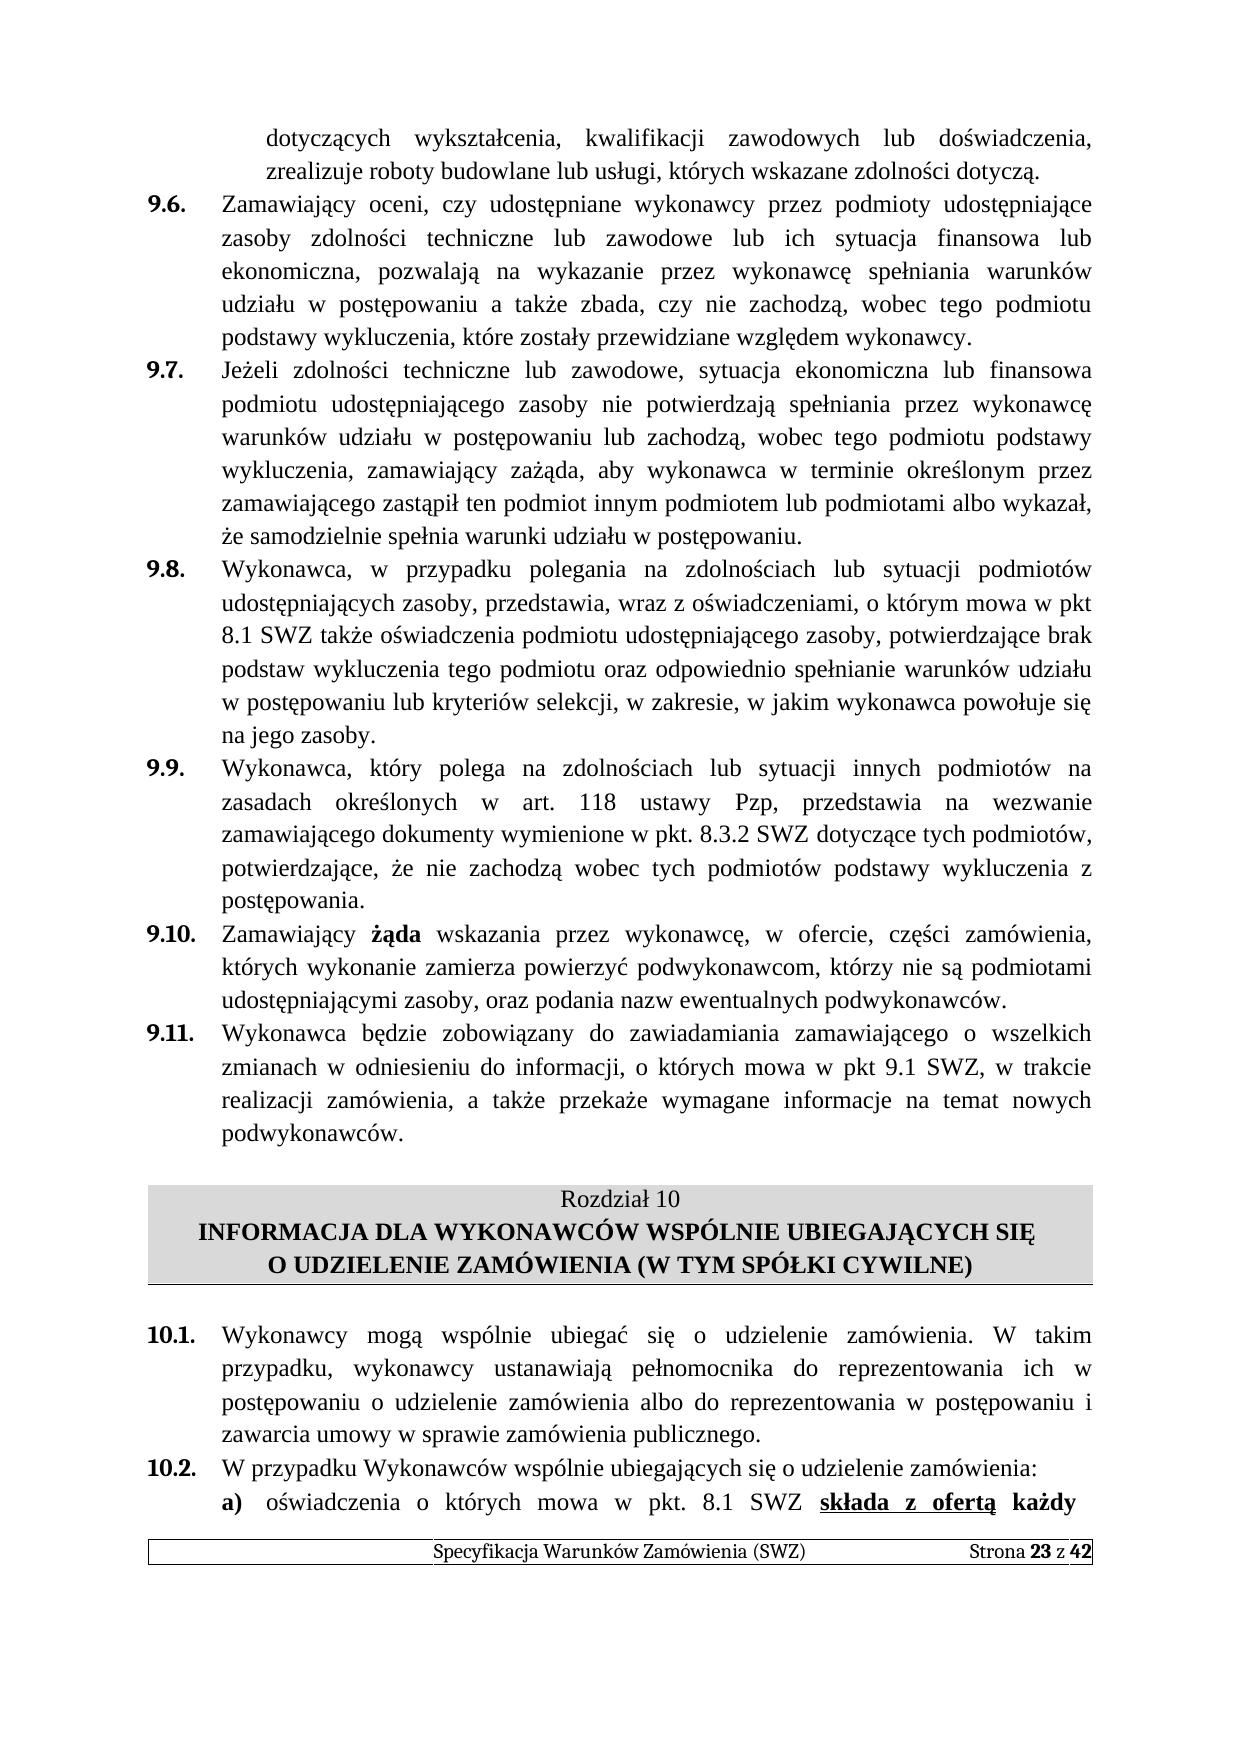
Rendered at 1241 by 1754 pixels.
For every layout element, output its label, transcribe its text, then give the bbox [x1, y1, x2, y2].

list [221, 1487, 1093, 1515]
list Wykonawcy mogą wspólnie ubiegać się o udzielenie zamówienia. W takim przypadku, wykonawcy ustanawiają pełnomocnika do reprezentowania ich w postępowaniu o udzielenie zamówienia albo do reprezentowania w postępowaniu i zawarcia umowy w sprawie zamówienia publicznego. [148, 1320, 1093, 1448]
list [221, 123, 1093, 184]
list Wykonawca, w przypadku polegania na zdolnościach lub sytuacji podmiotów udostępniających zasoby, przedstawia, wraz z oświadczeniami, o którym mowa w pkt 8.1 SWZ także oświadczenia podmiotu udostępniającego zasoby, potwierdzające brak podstaw wykluczenia tego podmiotu oraz odpowiednio spełnianie warunków udziału w postępowaniu lub kryteriów selekcji, w zakresie, w jakim wykonawca powołuje się na jego zasoby. [146, 554, 1093, 748]
list Zamawiający oceni, czy udostępniane wykonawcy przez podmioty udostępniające zasoby zdolności techniczne lub zawodowe lub ich sytuacja finansowa lub ekonomiczna, pozwalają na wykazanie przez wykonawcę spełniania warunków udziału w postępowaniu a także zbada, czy nie zachodzą, wobec tego podmiotu podstawy wykluczenia, które zostały przewidziane względem wykonawcy. [148, 189, 1093, 351]
list Jeżeli zdolności techniczne lub zawodowe, sytuacja ekonomiczna lub finansowa podmiotu udostępniającego zasoby nie potwierdzają spełniania przez wykonawcę warunków udziału w postępowaniu lub zachodzą, wobec tego podmiotu podstawy wykluczenia, zamawiający zażąda, aby wykonawca w terminie określonym przez zamawiającego zastąpił ten podmiot innym podmiotem lub podmiotami albo wykazał, że samodzielnie spełnia warunki udziału w postępowaniu. [146, 355, 1093, 549]
list Wykonawca, który polega na zdolnościach lub sytuacji innych podmiotów na zasadach określonych w art. 118 ustawy Pzp, przedstawia na wezwanie zamawiającego dokumenty wymienione w pkt. 8.3.2 SWZ dotyczące tych podmiotów, potwierdzające, że nie zachodzą wobec tych podmiotów podstawy wykluczenia z postępowania. [146, 753, 1093, 914]
list Zamawiający żąda wskazania przez wykonawcę, w ofercie, części zamówienia, których wykonanie zamierza powierzyć podwykonawcom, którzy nie są podmiotami udostępniającymi zasoby, oraz podania nazw ewentualnych podwykonawców. [146, 919, 1093, 1014]
list W przypadku Wykonawców wspólnie ubiegających się o udzielenie zamówienia: [148, 1453, 1093, 1482]
list Wykonawca będzie zobowiązany do zawiadamiania zamawiającego o wszelkich zmianach w odniesieniu do informacji, o których mowa w pkt 9.1 SWZ, w trakcie realizacji zamówienia, a także przekaże wymagane informacje na temat nowych podwykonawców. [146, 1018, 1093, 1147]
table_header Rozdział 10 INFORMACJA DLA WYKONAWCÓW WSPÓLNIE UBIEGAJĄCYCH SIĘ O UDZIELENIE ZAMÓWIENIA (W TYM SPÓŁKI CYWILNE) [148, 1185, 1093, 1283]
